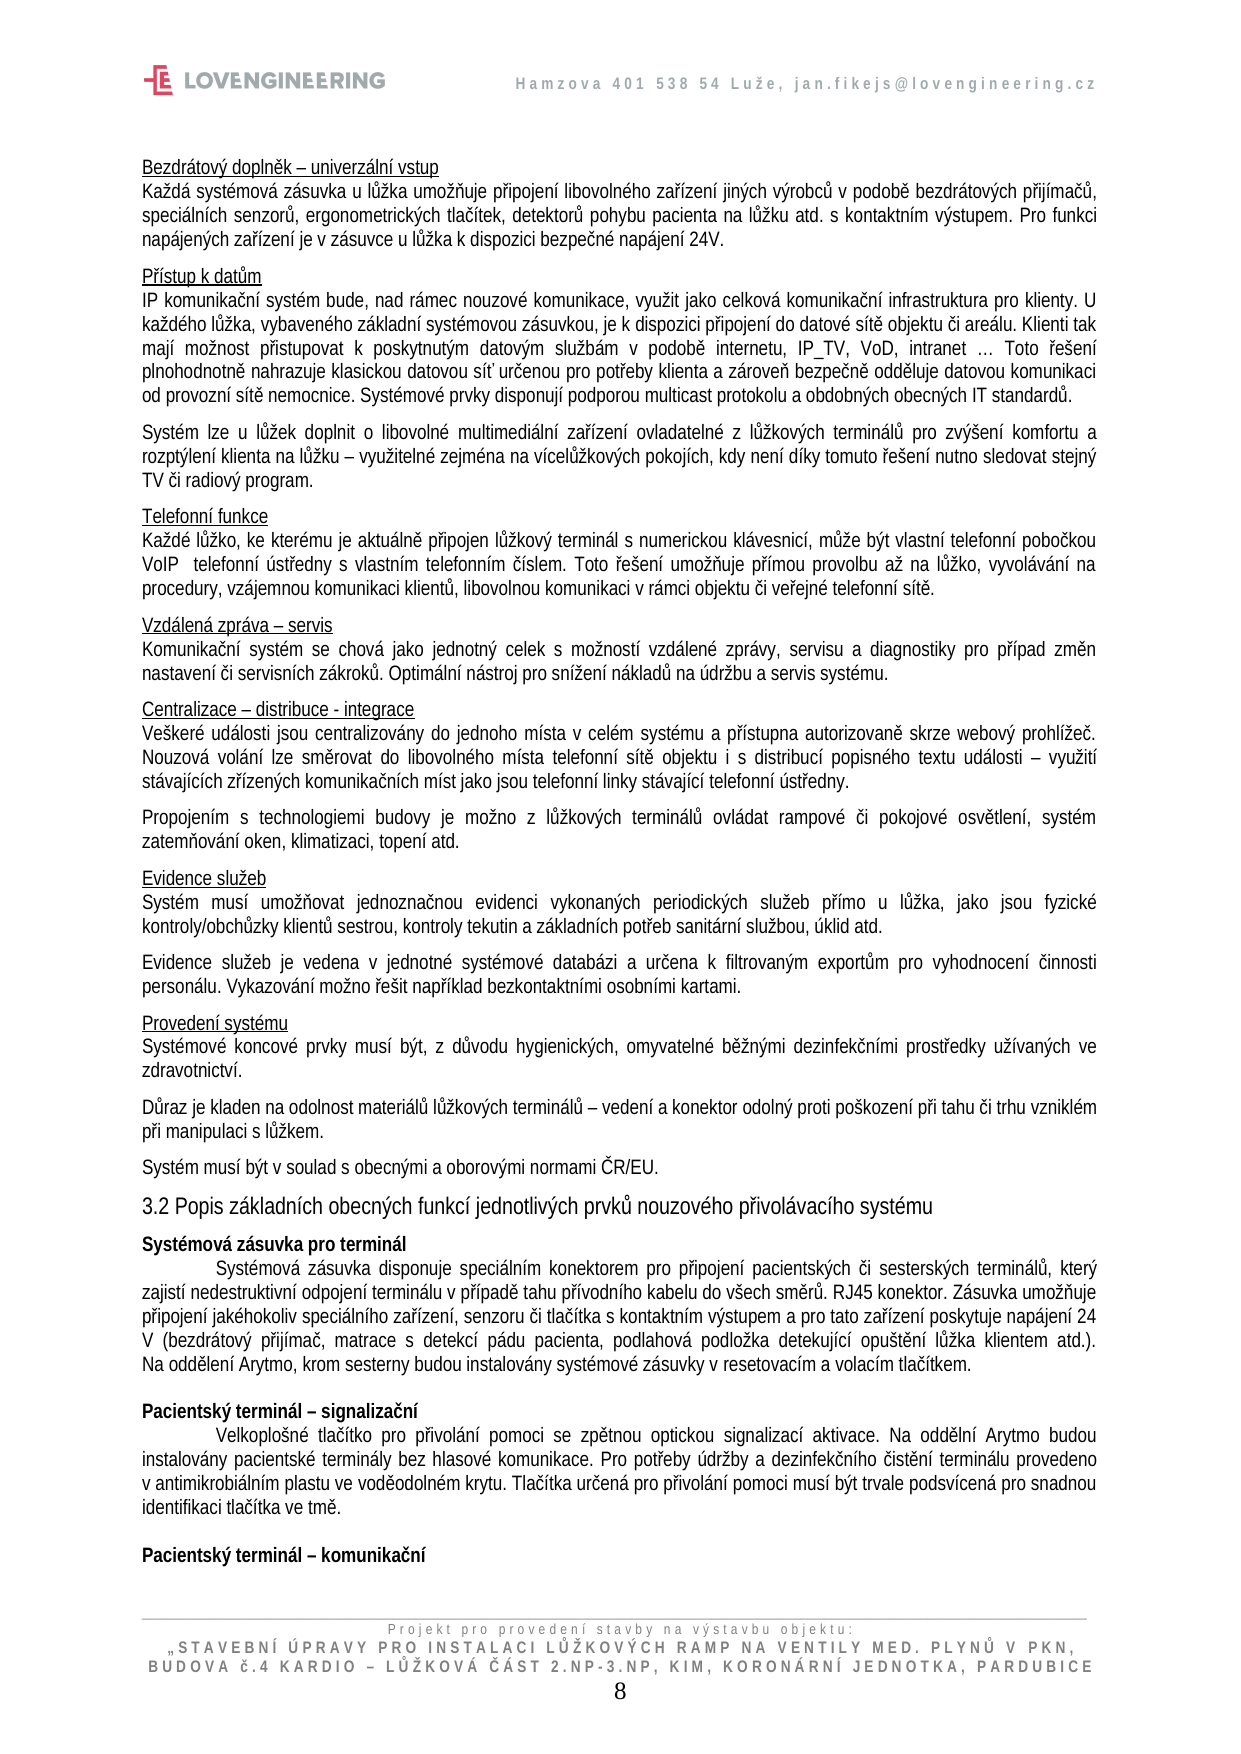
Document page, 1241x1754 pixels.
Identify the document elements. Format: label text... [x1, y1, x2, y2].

picture [143, 65, 388, 98]
text Telefonní funkce [142, 504, 1098, 528]
text Propojením s technologiemi budovy je možno z lůžkových terminálů ovládat rampové či pokojové osvětlení, systém zatemňování oken, klimatizaci, topení atd. [142, 805, 1098, 853]
text IP komunikační systém bude, nad rámec nouzové komunikace, využit jako celková komunikační infrastruktura pro klienty. U každého lůžka, vybaveného základní systémovou zásuvkou, je k dispozici připojení do datové sítě objektu či areálu. Klienti tak mají možnost přistupovat k poskytnutým datovým službám v podobě internetu, IP_TV, VoD, intranet … Toto řešení plnohodnotně nahrazuje klasickou datovou síť určenou pro potřeby klienta a zároveň bezpečně odděluje datovou komunikaci od provozní sítě nemocnice. Systémové prvky disponují podporou multicast protokolu a obdobných obecných IT standardů. [142, 288, 1098, 407]
text Systémová zásuvka pro terminál [142, 1232, 1098, 1256]
text Přístup k datům [142, 264, 1098, 288]
text Provedení systému [142, 1011, 1098, 1034]
text Velkoplošné tlačítko pro přivolání pomoci se zpětnou optickou signalizací aktivace. Na oddělní Arytmo budou instalovány pacientské terminály bez hlasové komunikace. Pro potřeby údržby a dezinfekčního čistění terminálu provedeno v antimikrobiálním plastu ve voděodolném krytu. Tlačítka určená pro přivolání pomoci musí být trvale podsvícená pro snadnou identifikaci tlačítka ve tmě. [142, 1423, 1098, 1519]
text Veškeré události jsou centralizovány do jednoho místa v celém systému a přístupna autorizovaně skrze webový prohlížeč. Nouzová volání lze směrovat do libovolného místa telefonní sítě objektu i s distribucí popisného textu události – využití stávajících zřízených komunikačních míst jako jsou telefonní linky stávající telefonní ústředny. [142, 721, 1098, 793]
text Pacientský terminál – signalizační [142, 1399, 1098, 1423]
text Důraz je kladen na odolnost materiálů lůžkových terminálů – vedení a konektor odolný proti poškození při tahu či trhu vzniklém při manipulaci s lůžkem. [142, 1095, 1098, 1143]
text Systémová zásuvka disponuje speciálním konektorem pro připojení pacientských či sesterských terminálů, který zajistí nedestruktivní odpojení terminálu v případě tahu přívodního kabelu do všech směrů. RJ45 konektor. Zásuvka umožňuje připojení jakéhokoliv speciálního zařízení, senzoru či tlačítka s kontaktním výstupem a pro tato zařízení poskytuje napájení 24 V (bezdrátový přijímač, matrace s detekcí pádu pacienta, podlahová podložka detekující opuštění lůžka klientem atd.). Na oddělení Arytmo, krom sesterny budou instalovány systémové zásuvky v resetovacím a volacím tlačítkem. [142, 1256, 1098, 1376]
text Bezdrátový doplněk – univerzální vstup [142, 155, 1098, 179]
text Systém musí umožňovat jednoznačnou evidenci vykonaných periodických služeb přímo u lůžka, jako jsou fyzické kontroly/obchůzky klientů sestrou, kontroly tekutin a základních potřeb sanitární službou, úklid atd. [142, 890, 1098, 938]
text Každá systémová zásuvka u lůžka umožňuje připojení libovolného zařízení jiných výrobců v podobě bezdrátových přijímačů, speciálních senzorů, ergonometrických tlačítek, detektorů pohybu pacienta na lůžku atd. s kontaktním výstupem. Pro funkci napájených zařízení je v zásuvce u lůžka k dispozici bezpečné napájení 24V. [142, 179, 1098, 251]
text Komunikační systém se chová jako jednotný celek s možností vzdálené zprávy, servisu a diagnostiky pro případ změn nastavení či servisních zákroků. Optimální nástroj pro snížení nákladů na údržbu a servis systému. [142, 637, 1098, 684]
text Systém musí být v soulad s obecnými a oborovými normami ČR/EU. [142, 1155, 1098, 1179]
text Každé lůžko, ke kterému je aktuálně připojen lůžkový terminál s numerickou klávesnicí, může být vlastní telefonní pobočkou VoIP telefonní ústředny s vlastním telefonním číslem. Toto řešení umožňuje přímou provolbu až na lůžko, vyvolávání na procedury, vzájemnou komunikaci klientů, libovolnou komunikaci v rámci objektu či veřejné telefonní sítě. [142, 528, 1098, 600]
subtitle 3.2 Popis základních obecných funkcí jednotlivých prvků nouzového přivolávacího systému [142, 1192, 1098, 1219]
text Evidence služeb je vedena v jednotné systémové databázi a určena k filtrovaným exportům pro vyhodnocení činnosti personálu. Vykazování možno řešit například bezkontaktními osobními kartami. [142, 950, 1098, 998]
text Centralizace – distribuce - integrace [142, 697, 1098, 721]
text Systémové koncové prvky musí být, z důvodu hygienických, omyvatelné běžnými dezinfekčními prostředky užívaných ve zdravotnictví. [142, 1034, 1098, 1082]
text Evidence služeb [142, 866, 1098, 890]
text Vzdálená zpráva – servis [142, 613, 1098, 637]
text Systém lze u lůžek doplnit o libovolné multimediální zařízení ovladatelné z lůžkových terminálů pro zvýšení komfortu a rozptýlení klienta na lůžku – využitelné zejména na vícelůžkových pokojích, kdy není díky tomuto řešení nutno sledovat stejný TV či radiový program. [142, 420, 1098, 492]
text Pacientský terminál – komunikační [142, 1543, 1098, 1567]
